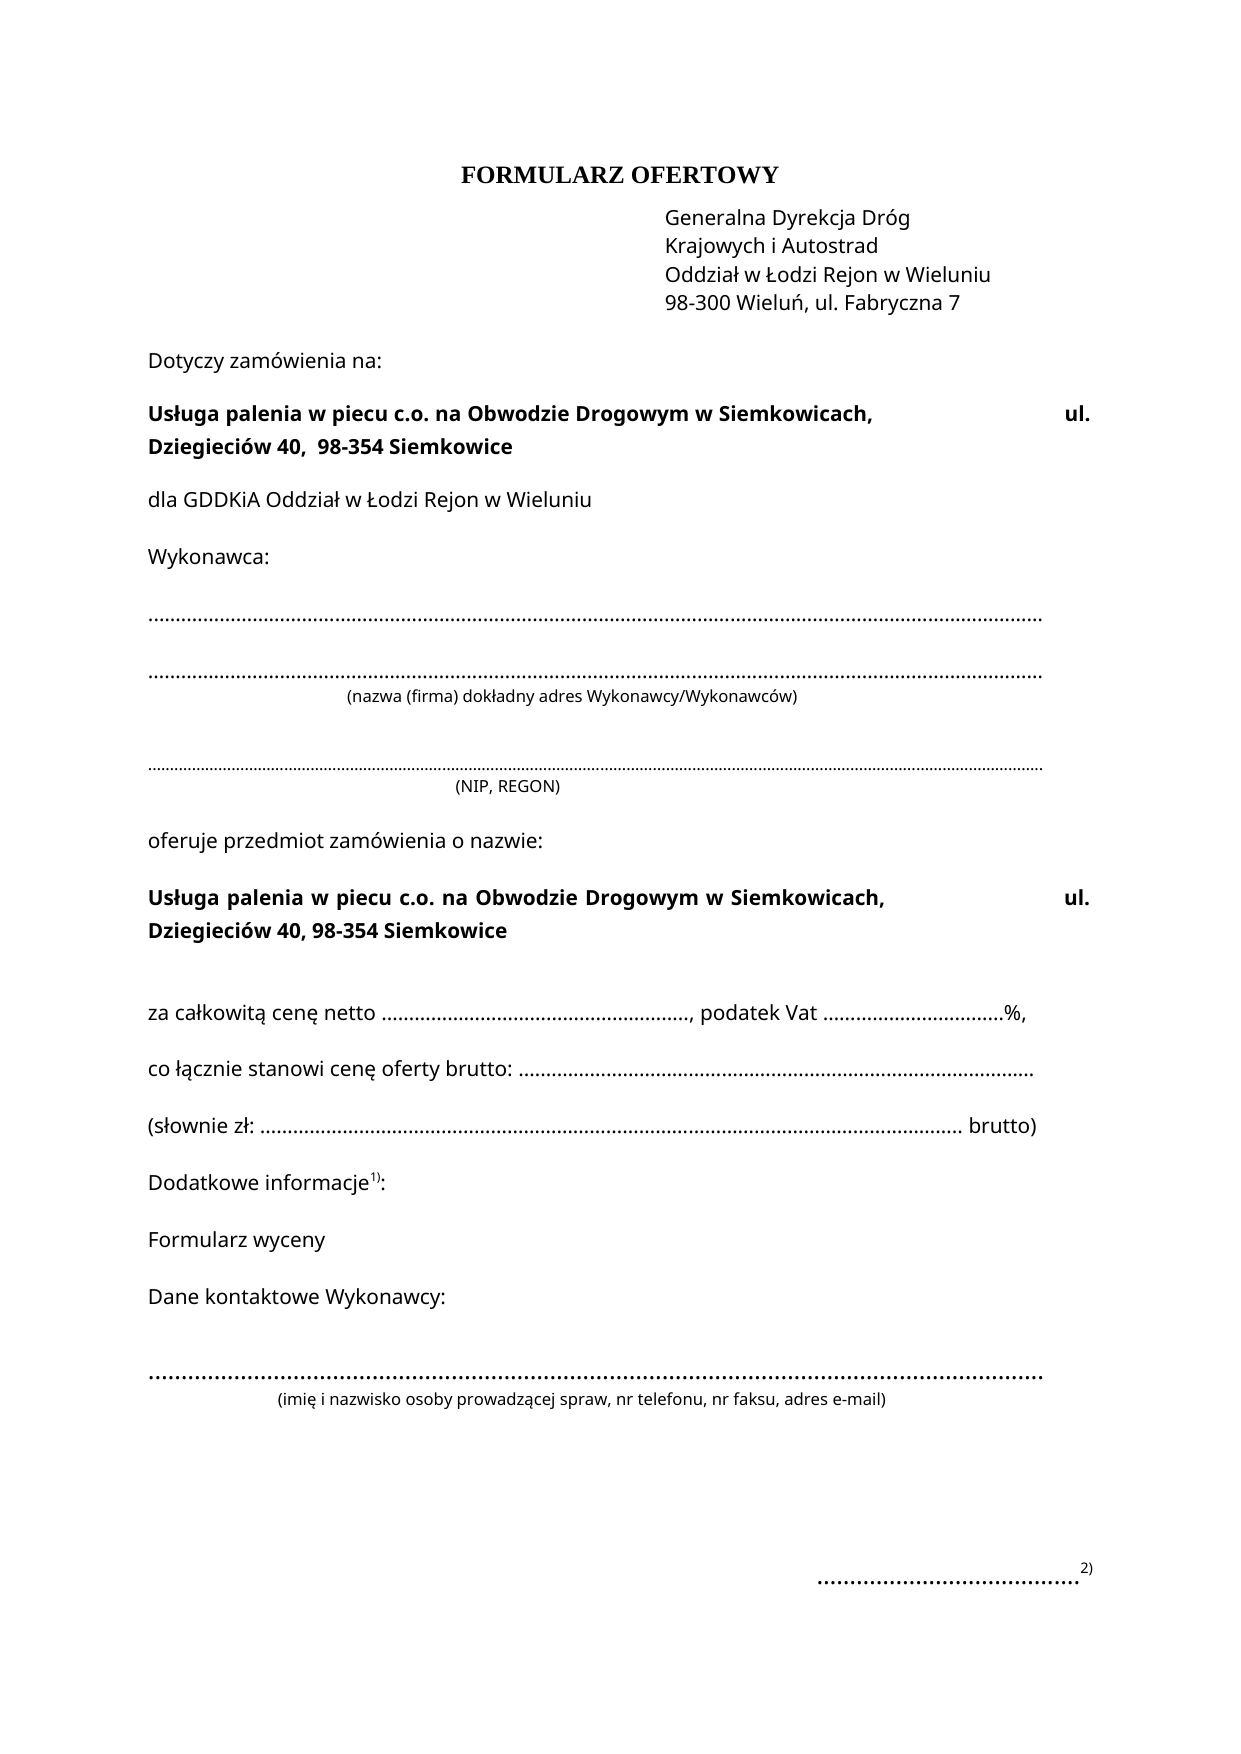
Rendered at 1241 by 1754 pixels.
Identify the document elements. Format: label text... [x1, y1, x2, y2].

text .……………………………………………………………………………………………………………………………………………… [148, 599, 1093, 627]
text (nazwa (firma) dokładny adres Wykonawcy/Wykonawców) [148, 684, 1093, 707]
text Formularz wyceny [148, 1225, 1093, 1253]
text Dotyczy zamówienia na: [148, 346, 1093, 374]
text Dane kontaktowe Wykonawcy: [148, 1282, 1093, 1310]
text Generalna Dyrekcja Dróg Krajowych i Autostrad [664, 203, 1093, 260]
text .………………………………………………………………………………………………………………………………………………………………………………….. [148, 752, 1093, 775]
text oferuje przedmiot zamówienia o nazwie: [148, 826, 1093, 855]
text (słownie zł: ……………………………………………………………………………………………………………….. brutto) [148, 1111, 1093, 1140]
text Wykonawca: [148, 542, 1093, 571]
text 98-300 Wieluń, ul. Fabryczna 7 [616, 288, 1093, 317]
text Dodatkowe informacje1): [148, 1168, 1093, 1197]
text dla GDDKiA Oddział w Łodzi Rejon w Wieluniu [148, 485, 1093, 514]
text .…………………………………………………………………..…………………………………………………. [148, 1353, 1093, 1387]
text Usługa palenia w piecu c.o. na Obwodzie Drogowym w Siemkowicach, ul. Dziegieciów 40, 98-354 Siemkowice [148, 399, 1093, 460]
text (imię i nazwisko osoby prowadzącej spraw, nr telefonu, nr faksu, adres e-mail) [148, 1387, 1093, 1410]
text …………………………………………………………………………………………………….………………………………………… [148, 656, 1093, 684]
text za całkowitą cenę netto ……………………………………………….., podatek Vat ……………………………%, [148, 998, 1093, 1026]
text co łącznie stanowi cenę oferty brutto: .………………………………………………………………………………… [148, 1054, 1093, 1083]
text Usługa palenia w piecu c.o. na Obwodzie Drogowym w Siemkowicach, ul. Dziegieciów 40, 98-354 Siemkowice [148, 883, 1093, 944]
text Oddział w Łodzi Rejon w Wieluniu [616, 260, 1093, 288]
text (NIP, REGON) [148, 775, 1093, 798]
text FORMULARZ OFERTOWY [148, 160, 1093, 189]
text ………………………………….2) [148, 1557, 1093, 1591]
